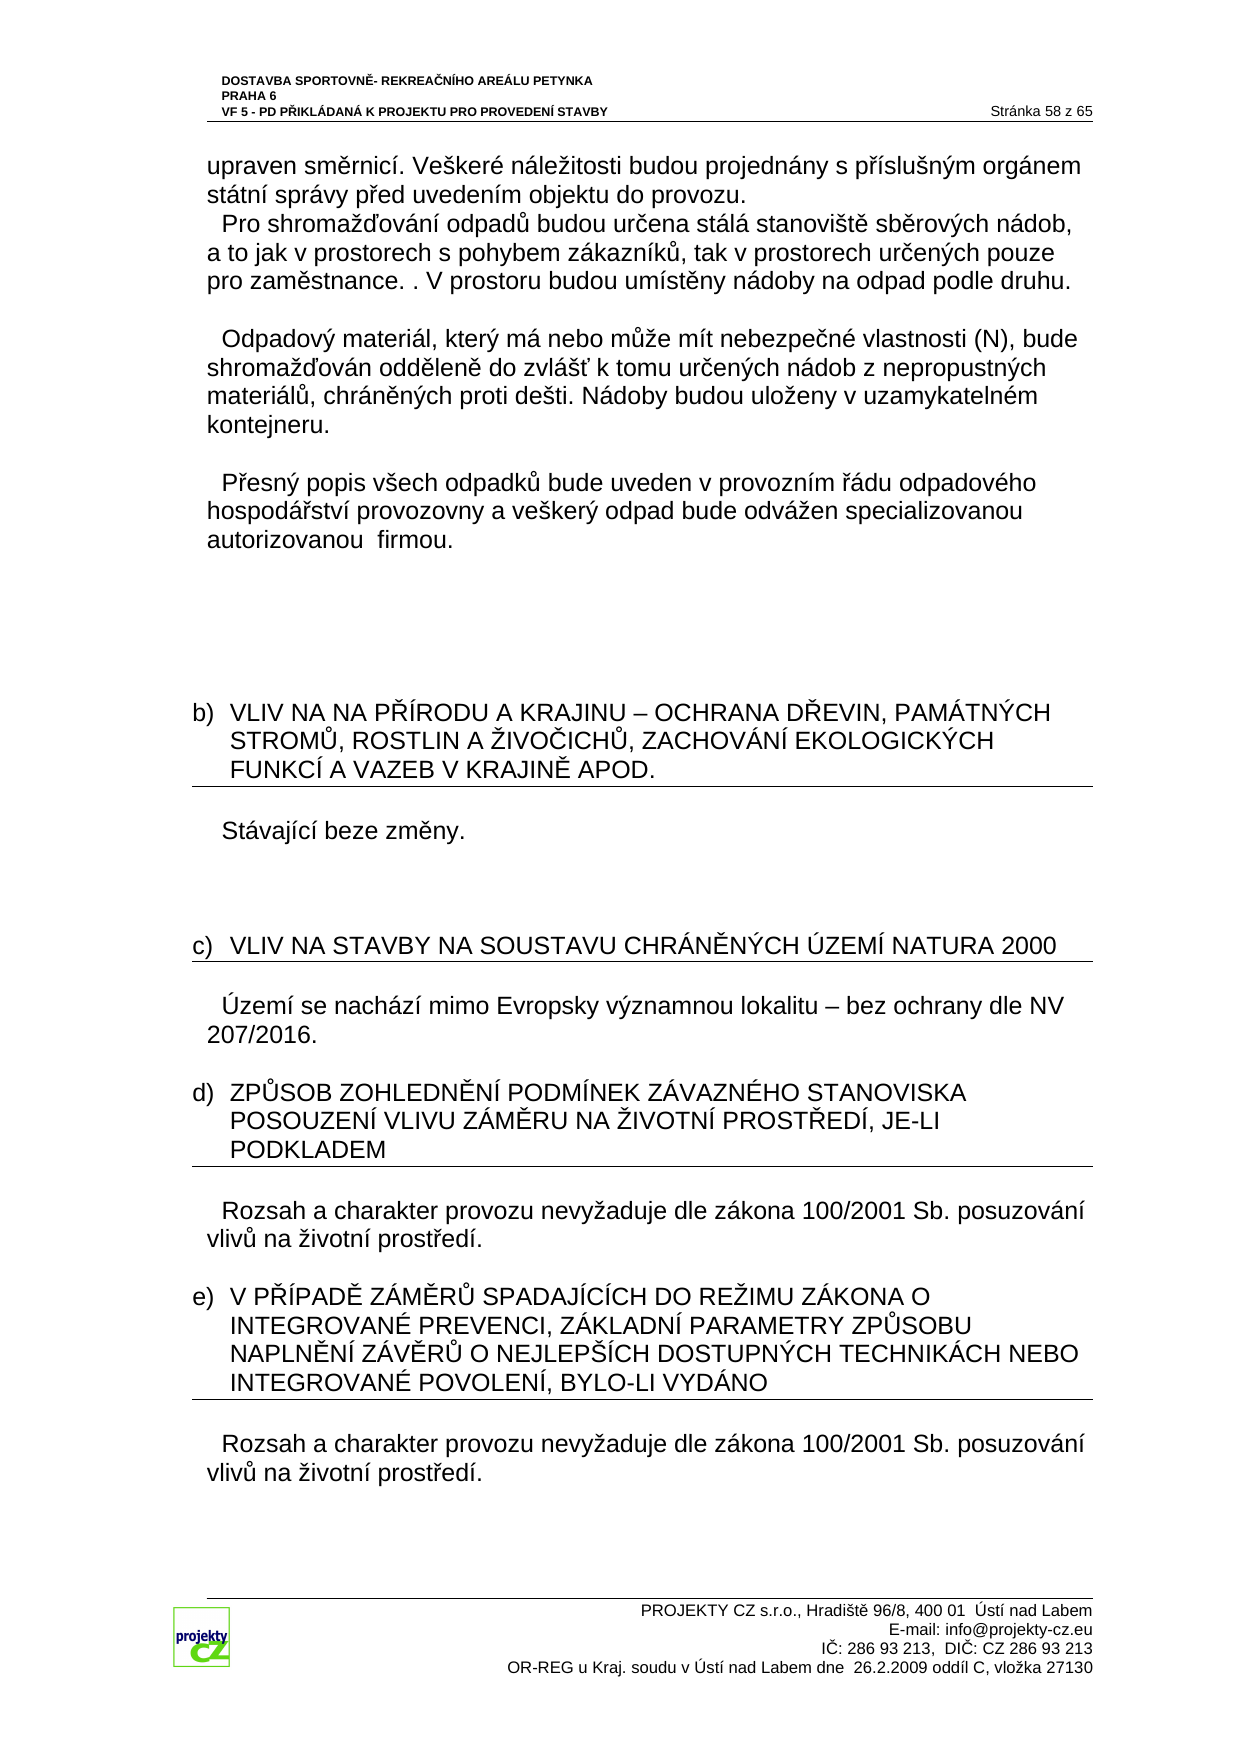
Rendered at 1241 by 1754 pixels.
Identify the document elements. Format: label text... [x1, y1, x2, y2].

subtitle VLIV NA NA PŘÍRODU A KRAJINU – OCHRANA DŘEVIN, PAMÁTNÝCH STROMŮ, ROSTLIN A ŽIVOČICHŮ, ZACHOVÁNÍ EKOLOGICKÝCH FUNKCÍ A VAZEB V KRAJINĚ APOD. [192, 697, 1093, 786]
subtitle ZPŮSOB ZOHLEDNĚNÍ PODMÍNEK ZÁVAZNÉHO STANOVISKA POSOUZENÍ VLIVU ZÁMĚRU NA ŽIVOTNÍ PROSTŘEDÍ, JE-LI PODKLADEM [192, 1077, 1093, 1166]
text Pro shromažďování odpadů budou určena stálá stanoviště sběrových nádob, a to jak v prostorech s pohybem zákazníků, tak v prostorech určených pouze pro zaměstnance. . V prostoru budou umístěny nádoby na odpad podle druhu. [207, 209, 1093, 295]
text Rozsah a charakter provozu nevyžaduje dle zákona 100/2001 Sb. posuzování vlivů na životní prostředí. [207, 1196, 1093, 1253]
text Odpadový materiál, který má nebo může mít nebezpečné vlastnosti (N), bude shromažďován odděleně do zvlášť k tomu určených nádob z nepropustných materiálů, chráněných proti dešti. Nádoby budou uloženy v uzamykatelném kontejneru. [207, 324, 1093, 439]
subtitle VLIV NA STAVBY NA SOUSTAVU CHRÁNĚNÝCH ÚZEMÍ NATURA 2000 [192, 931, 1093, 961]
text Přesný popis všech odpadků bude uveden v provozním řádu odpadového hospodářství provozovny a veškerý odpad bude odvážen specializovanou autorizovanou firmou. [207, 467, 1093, 554]
text Rozsah a charakter provozu nevyžaduje dle zákona 100/2001 Sb. posuzování vlivů na životní prostředí. [207, 1429, 1093, 1486]
text Území se nachází mimo Evropsky významnou lokalitu – bez ochrany dle NV 207/2016. [207, 991, 1093, 1049]
subtitle V PŘÍPADĚ ZÁMĚRŮ SPADAJÍCÍCH DO REŽIMU ZÁKONA O INTEGROVANÉ PREVENCI, ZÁKLADNÍ PARAMETRY ZPŮSOBU NAPLNĚNÍ ZÁVĚRŮ O NEJLEPŠÍCH DOSTUPNÝCH TECHNIKÁCH NEBO INTEGROVANÉ POVOLENÍ, BYLO-LI VYDÁNO [192, 1282, 1093, 1399]
text Stávající beze změny. [207, 816, 1093, 844]
picture [170, 1605, 233, 1670]
